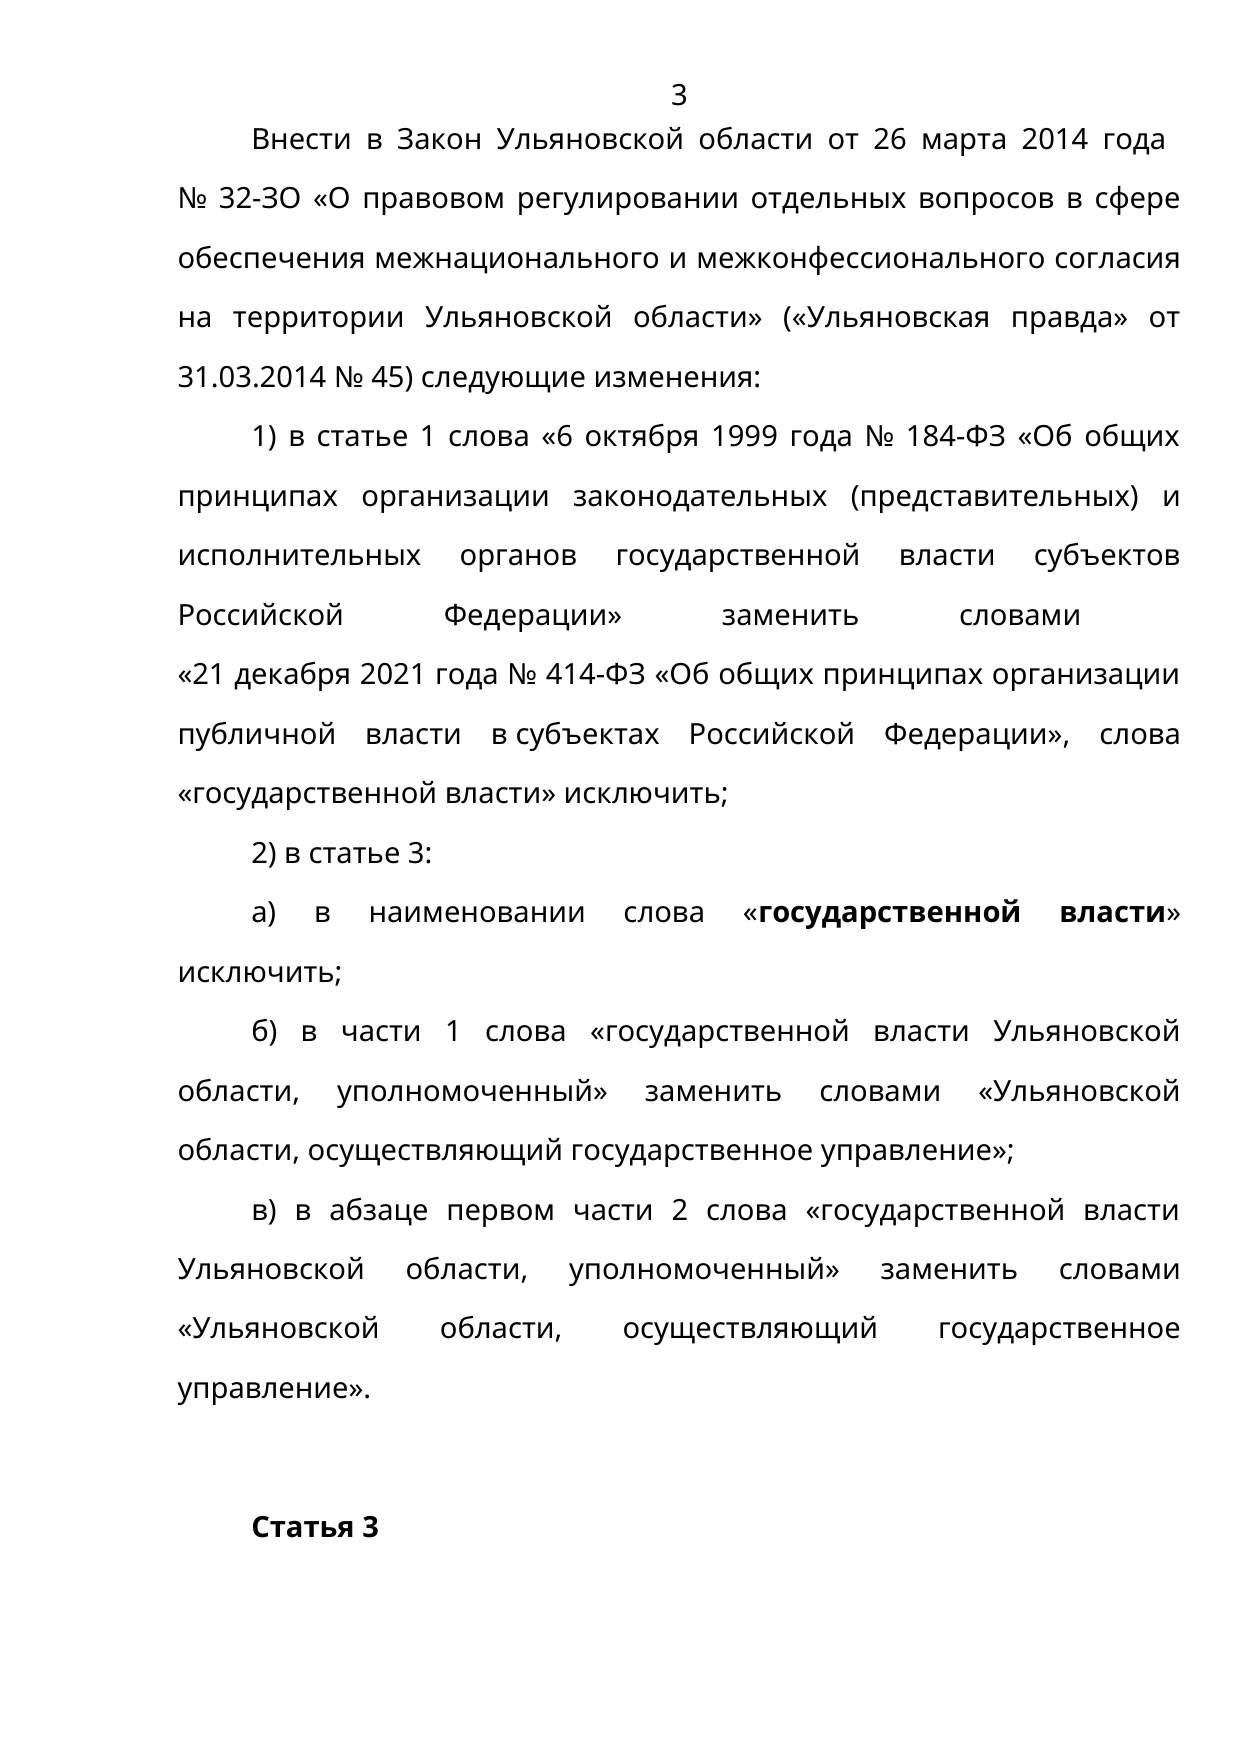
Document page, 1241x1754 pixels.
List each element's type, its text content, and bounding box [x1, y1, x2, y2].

text а) в наименовании слова «государственной власти» исключить; [177, 891, 1181, 991]
text Внести в Закон Ульяновской области от 26 марта 2014 года № 32-ЗО «О правовом регулировании отдельных вопросов в сфере обеспечения межнационального и межконфессионального согласия на территории Ульяновской области» («Ульяновская правда» от 31.03.2014 № 45) следующие изменения: [177, 118, 1181, 396]
text 2) в статье 3: [177, 832, 1181, 872]
text б) в части 1 слова «государственной власти Ульяновской области, уполномоченный» заменить словами «Ульяновской области, осуществляющий государственное управление»; [177, 1010, 1181, 1169]
text в) в абзаце первом части 2 слова «государственной власти Ульяновской области, уполномоченный» заменить словами «Ульяновской области, осуществляющий государственное управление». [177, 1189, 1181, 1407]
text 1) в статье 1 слова «6 октября 1999 года № 184-ФЗ «Об общих принципах организации законодательных (представительных) и исполнительных органов государственной власти субъектов Российской Федерации» заменить словами «21 декабря 2021 года № 414-ФЗ «Об общих принципах организации публичной власти в субъектах Российской Федерации», слова «государственной власти» исключить; [177, 416, 1181, 812]
text Статья 3 [177, 1506, 1181, 1546]
